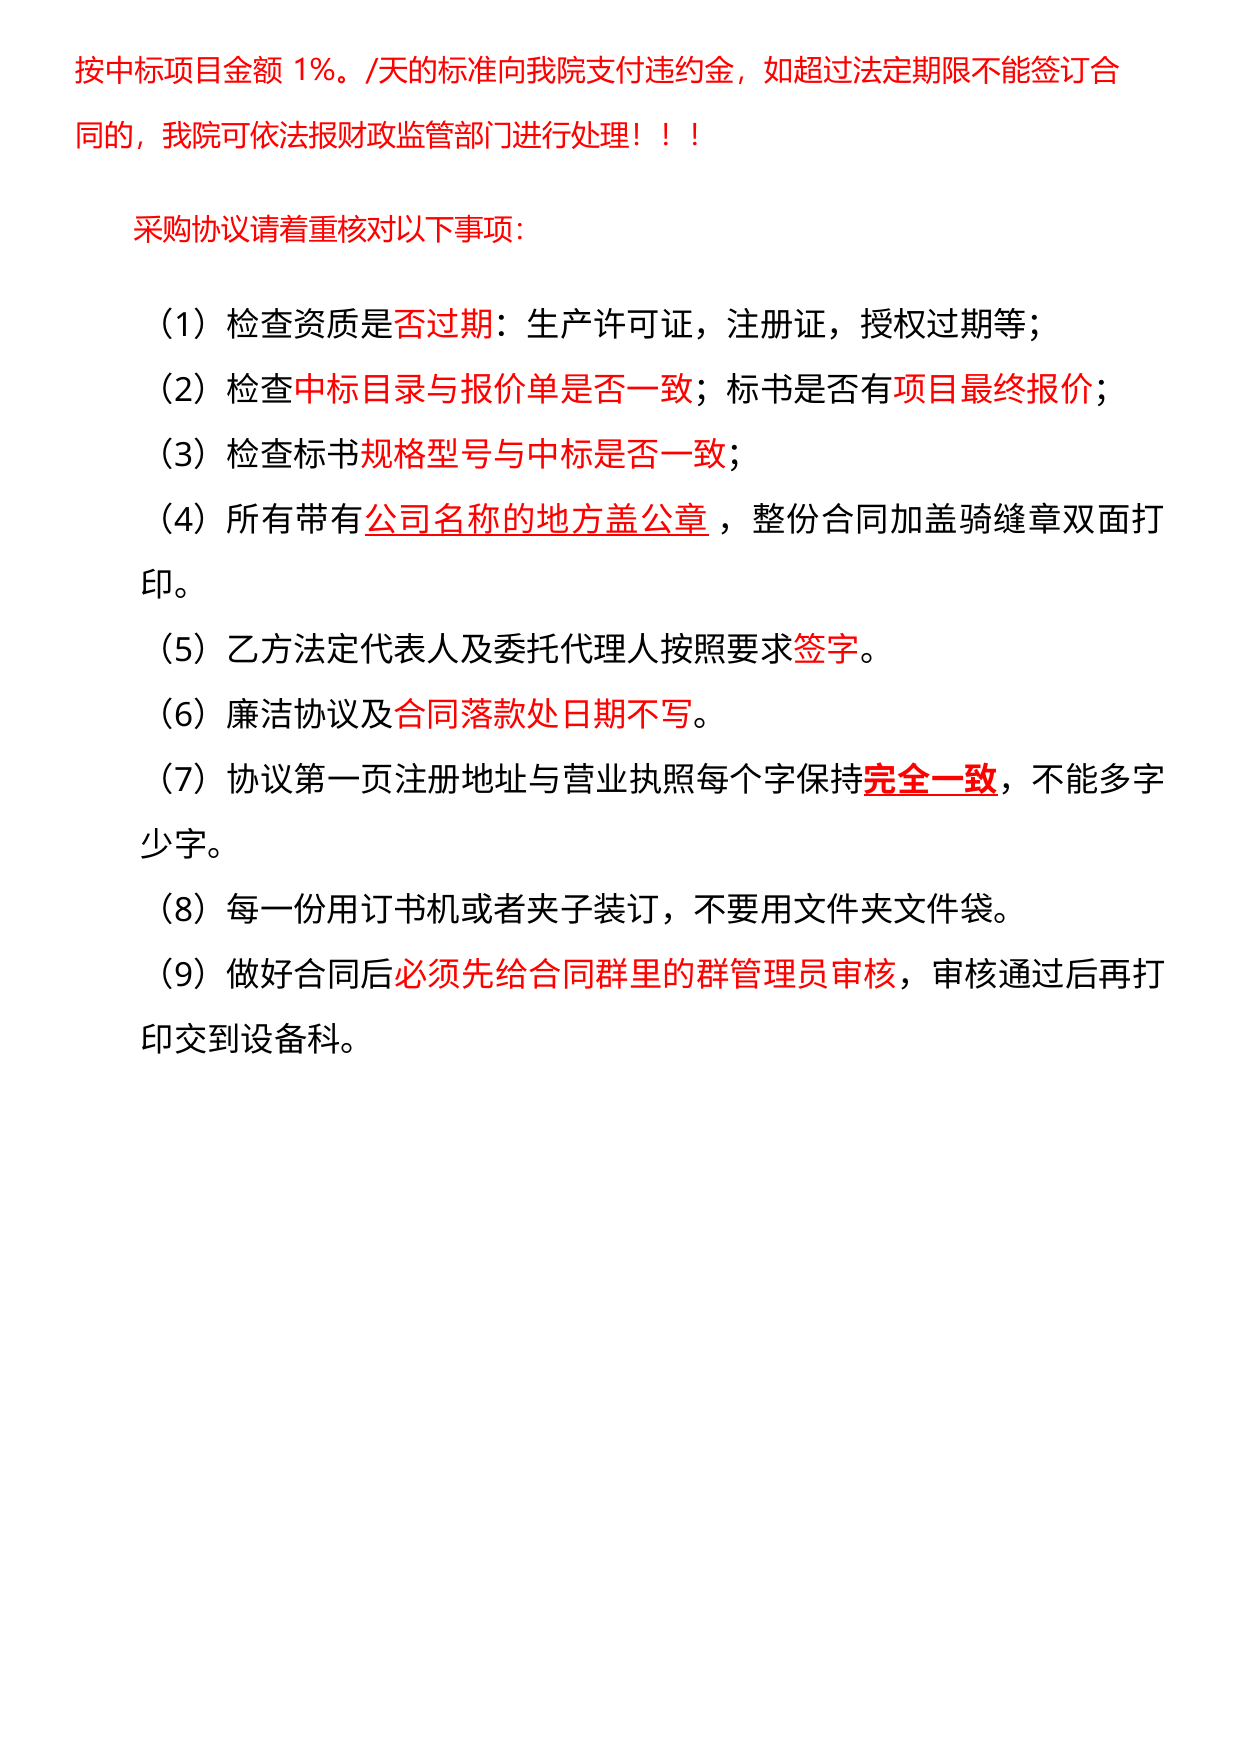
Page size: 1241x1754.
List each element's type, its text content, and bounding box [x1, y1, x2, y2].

list 所有带有公司名称的地方盖公章 ，整份合同加盖骑缝章双面打印。 [141, 484, 1165, 614]
list 廉洁协议及合同落款处日期不写。 [141, 679, 1165, 744]
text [75, 36, 1121, 166]
list 协议第一页注册地址与营业执照每个字保持完全一致，不能多字少字。 [141, 744, 1165, 874]
list 乙方法定代表人及委托代理人按照要求签字。 [141, 614, 1165, 679]
list 检查标书规格型号与中标是否一致； [141, 419, 1165, 484]
list 做好合同后必须先给合同群里的群管理员审核，审核通过后再打印交到设备科。 [141, 939, 1165, 1069]
list 检查中标目录与报价单是否一致；标书是否有项目最终报价； [141, 354, 1165, 419]
list 检查资质是否过期：生产许可证，注册证，授权过期等； [141, 289, 1165, 354]
list 每一份用订书机或者夹子装订，不要用文件夹文件袋。 [141, 874, 1165, 939]
text 采购协议请着重核对以下事项： [75, 195, 1121, 260]
